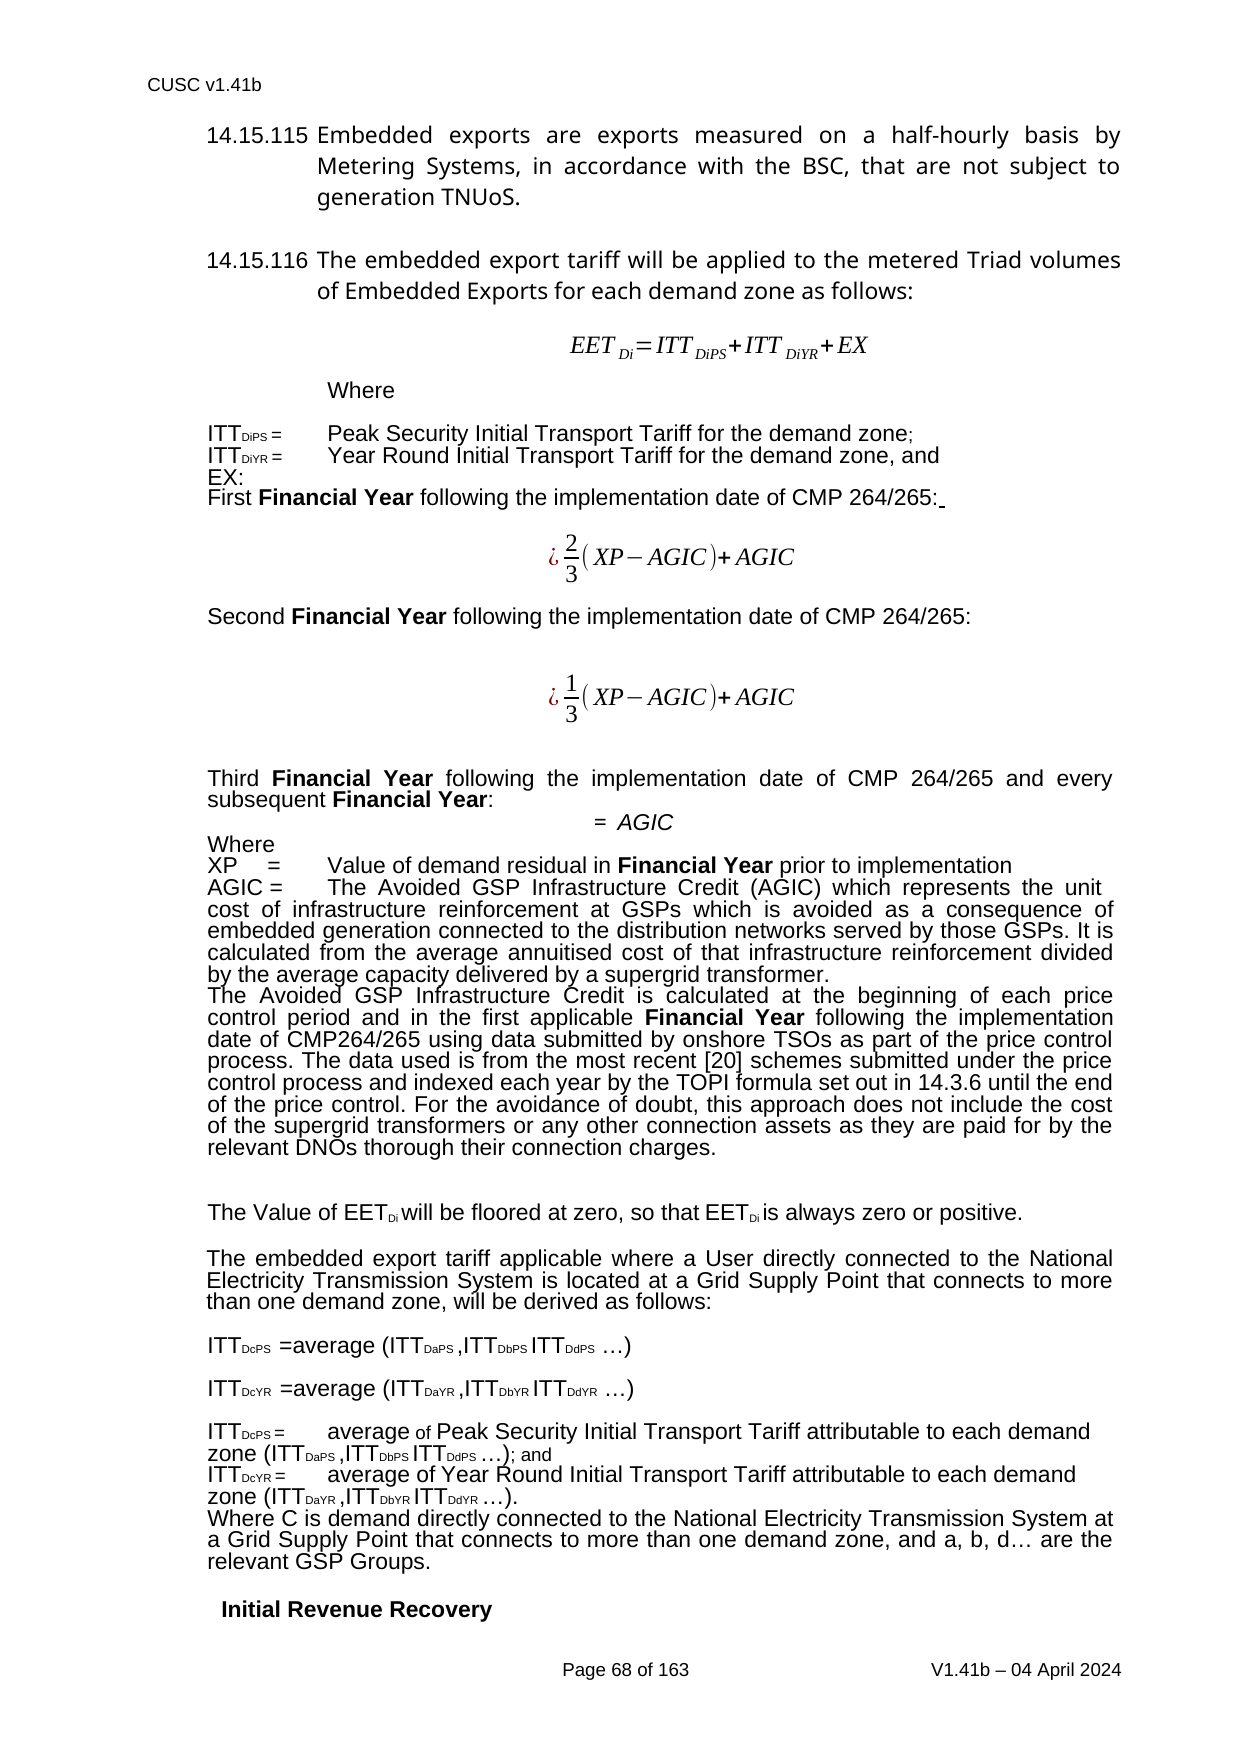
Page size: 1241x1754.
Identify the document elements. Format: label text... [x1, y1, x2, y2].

list Embedded exports are exports measured on a half-hourly basis by Metering Systems, in accordance with the BSC, that are not subject to generation TNUoS. [206, 119, 1121, 212]
subtitle Initial Revenue Recovery [221, 1596, 1121, 1622]
text First Financial Year following the implementation date of CMP 264/265: [207, 489, 1121, 509]
text The embedded export tariff applicable where a User directly connected to the National Electricity Transmission System is located at a Grid Supply Point that connects to more than one demand zone, will be derived as follows: [206, 1249, 1114, 1314]
text ITTDcPS =average (ITTDaPS ,ITTDbPS ITTDdPS …) [207, 1336, 386, 1358]
text ITTDcPS =average (ITTDaPS ,ITTDbPS ITTDdPS …) [626, 1336, 1114, 1358]
text ITTDcYR =average (ITTDaYR ,ITTDbYR ITTDdYR …) [628, 1379, 1114, 1401]
text Third Financial Year following the implementation date of CMP 264/265 and every subsequent Financial Year: [207, 769, 1114, 812]
text AGIC = The Avoided GSP Infrastructure Credit (AGIC) which represents the unit cost of infrastructure reinforcement at GSPs which is avoided as a consequence of embedded generation connected to the distribution networks served by those GSPs. It is calculated from the average annuitised cost of that infrastructure reinforcement divided by the average capacity delivered by a supergrid transformer. [207, 878, 1114, 986]
text Where [207, 835, 1121, 856]
text XP = Value of demand residual in Financial Year prior to implementation [207, 856, 1121, 878]
text ITTDcYR =average (ITTDaYR ,ITTDbYR ITTDdYR …) [385, 1379, 630, 1401]
text ITTDcPS =average (ITTDaPS ,ITTDbPS ITTDdPS …) [384, 1336, 628, 1358]
list The embedded export tariff will be applied to the metered Triad volumes of Embedded Exports for each demand zone as follows: [206, 244, 1121, 306]
text ITTDcYR =average (ITTDaYR ,ITTDbYR ITTDdYR …) [207, 1379, 387, 1401]
text ITTDiYR = Year Round Initial Transport Tariff for the demand zone, and [207, 446, 1121, 467]
text ITTDcYR = average of Year Round Initial Transport Tariff attributable to each demand zone (ITTDaYR ,ITTDbYR ITTDdYR …). [207, 1466, 1121, 1509]
text ITTDcPS = average of Peak Security Initial Transport Tariff attributable to each demand zone (ITTDaPS ,ITTDbPS ITTDdPS …); and [207, 1422, 1121, 1466]
text = AGIC [147, 812, 1121, 835]
text Second Financial Year following the implementation date of CMP 264/265: [207, 608, 1121, 628]
text ITTDiPS = Peak Security Initial Transport Tariff for the demand zone; [207, 424, 1121, 446]
text The Value of EETDi will be floored at zero, so that EETDi is always zero or positive. [207, 1203, 1114, 1225]
text Where C is demand directly connected to the National Electricity Transmission System at a Grid Supply Point that connects to more than one demand zone, and a, b, d… are the relevant GSP Groups. [207, 1509, 1114, 1574]
text EX: [207, 468, 1121, 489]
text The Avoided GSP Infrastructure Credit is calculated at the beginning of each price control period and in the first applicable Financial Year following the implementation date of CMP264/265 using data submitted by onshore TSOs as part of the price control process. The data used is from the most recent [20] schemes submitted under the price control process and indexed each year by the TOPI formula set out in 14.3.6 until the end of the price control. For the avoidance of doubt, this approach does not include the cost of the supergrid transformers or any other connection assets as they are paid for by the relevant DNOs thorough their connection charges. [207, 986, 1114, 1160]
text Where [327, 382, 1121, 403]
